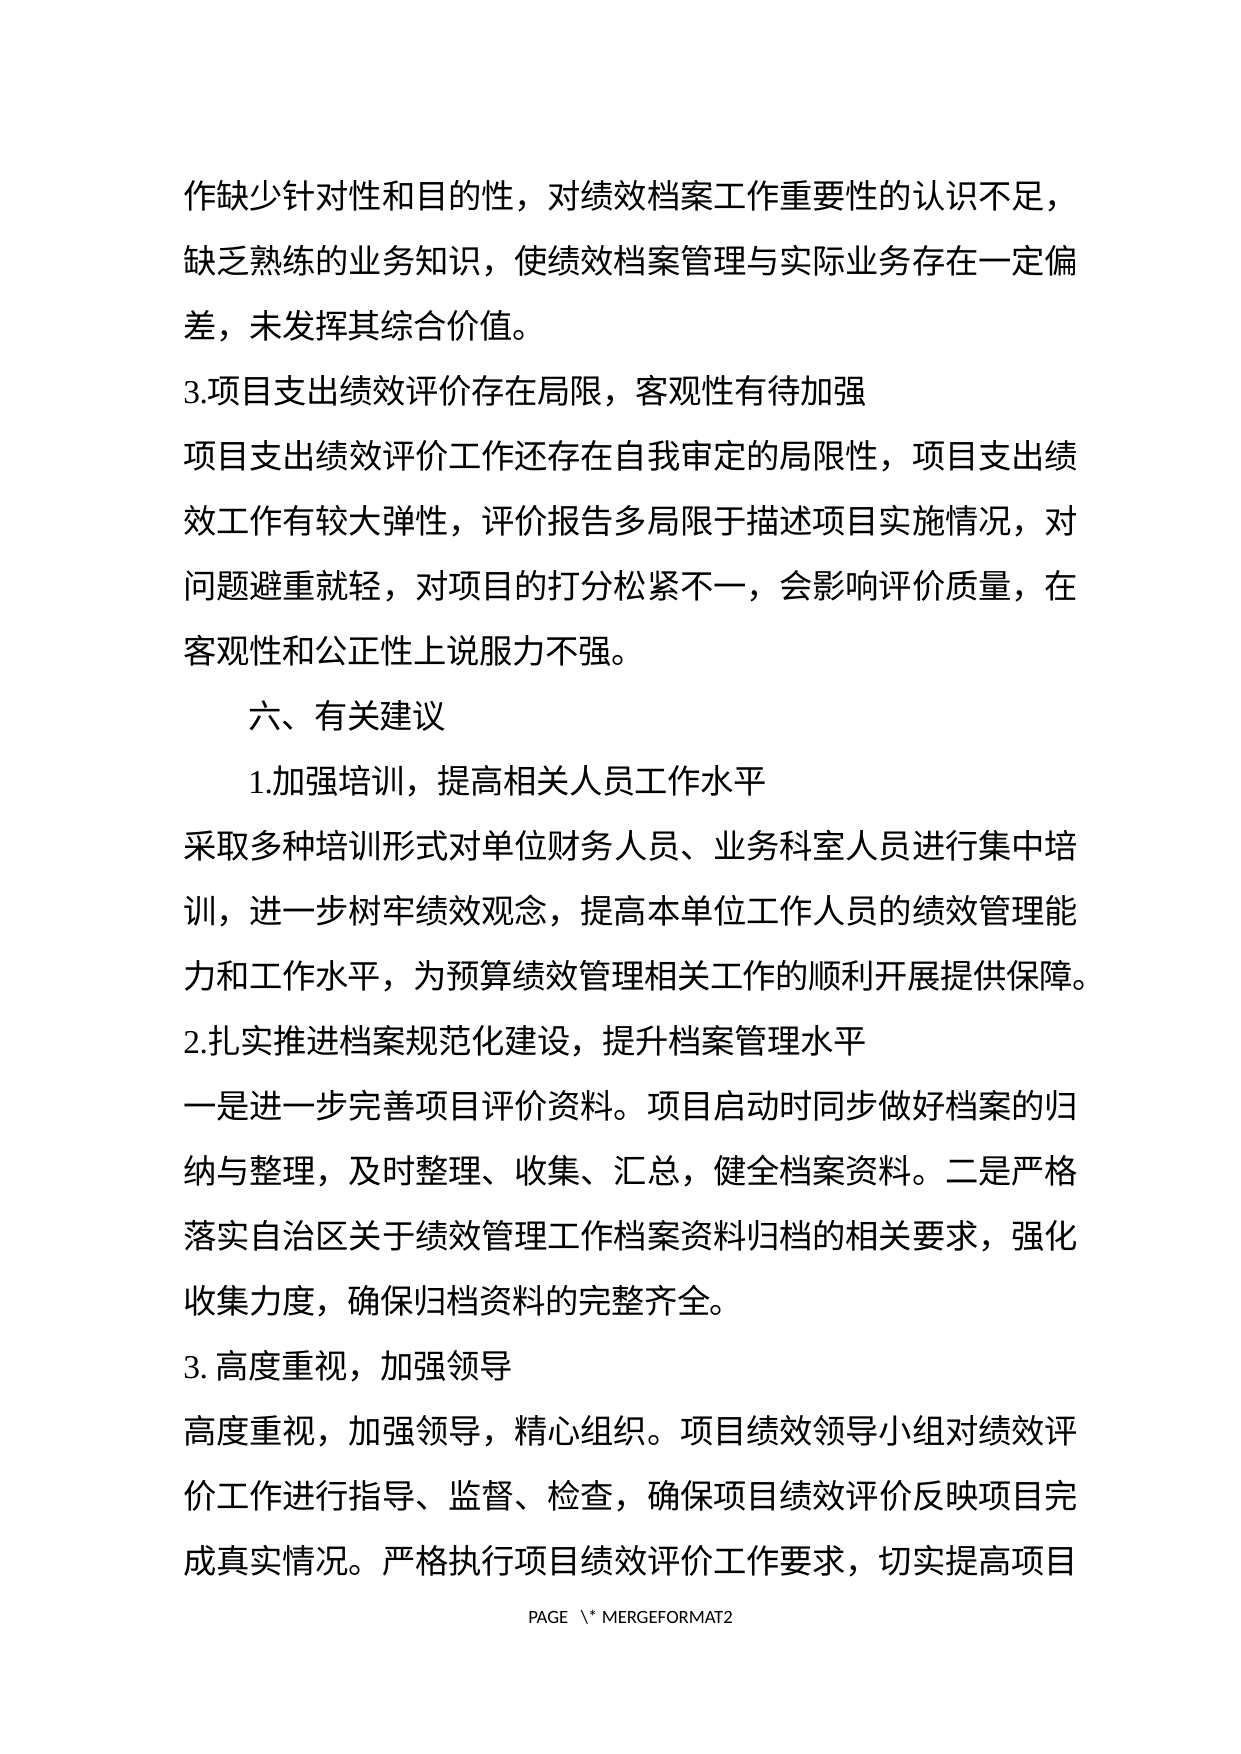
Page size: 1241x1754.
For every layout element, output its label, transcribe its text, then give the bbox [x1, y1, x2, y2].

text 六、有关建议 [183, 682, 1078, 747]
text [183, 162, 1078, 682]
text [183, 747, 1078, 1592]
